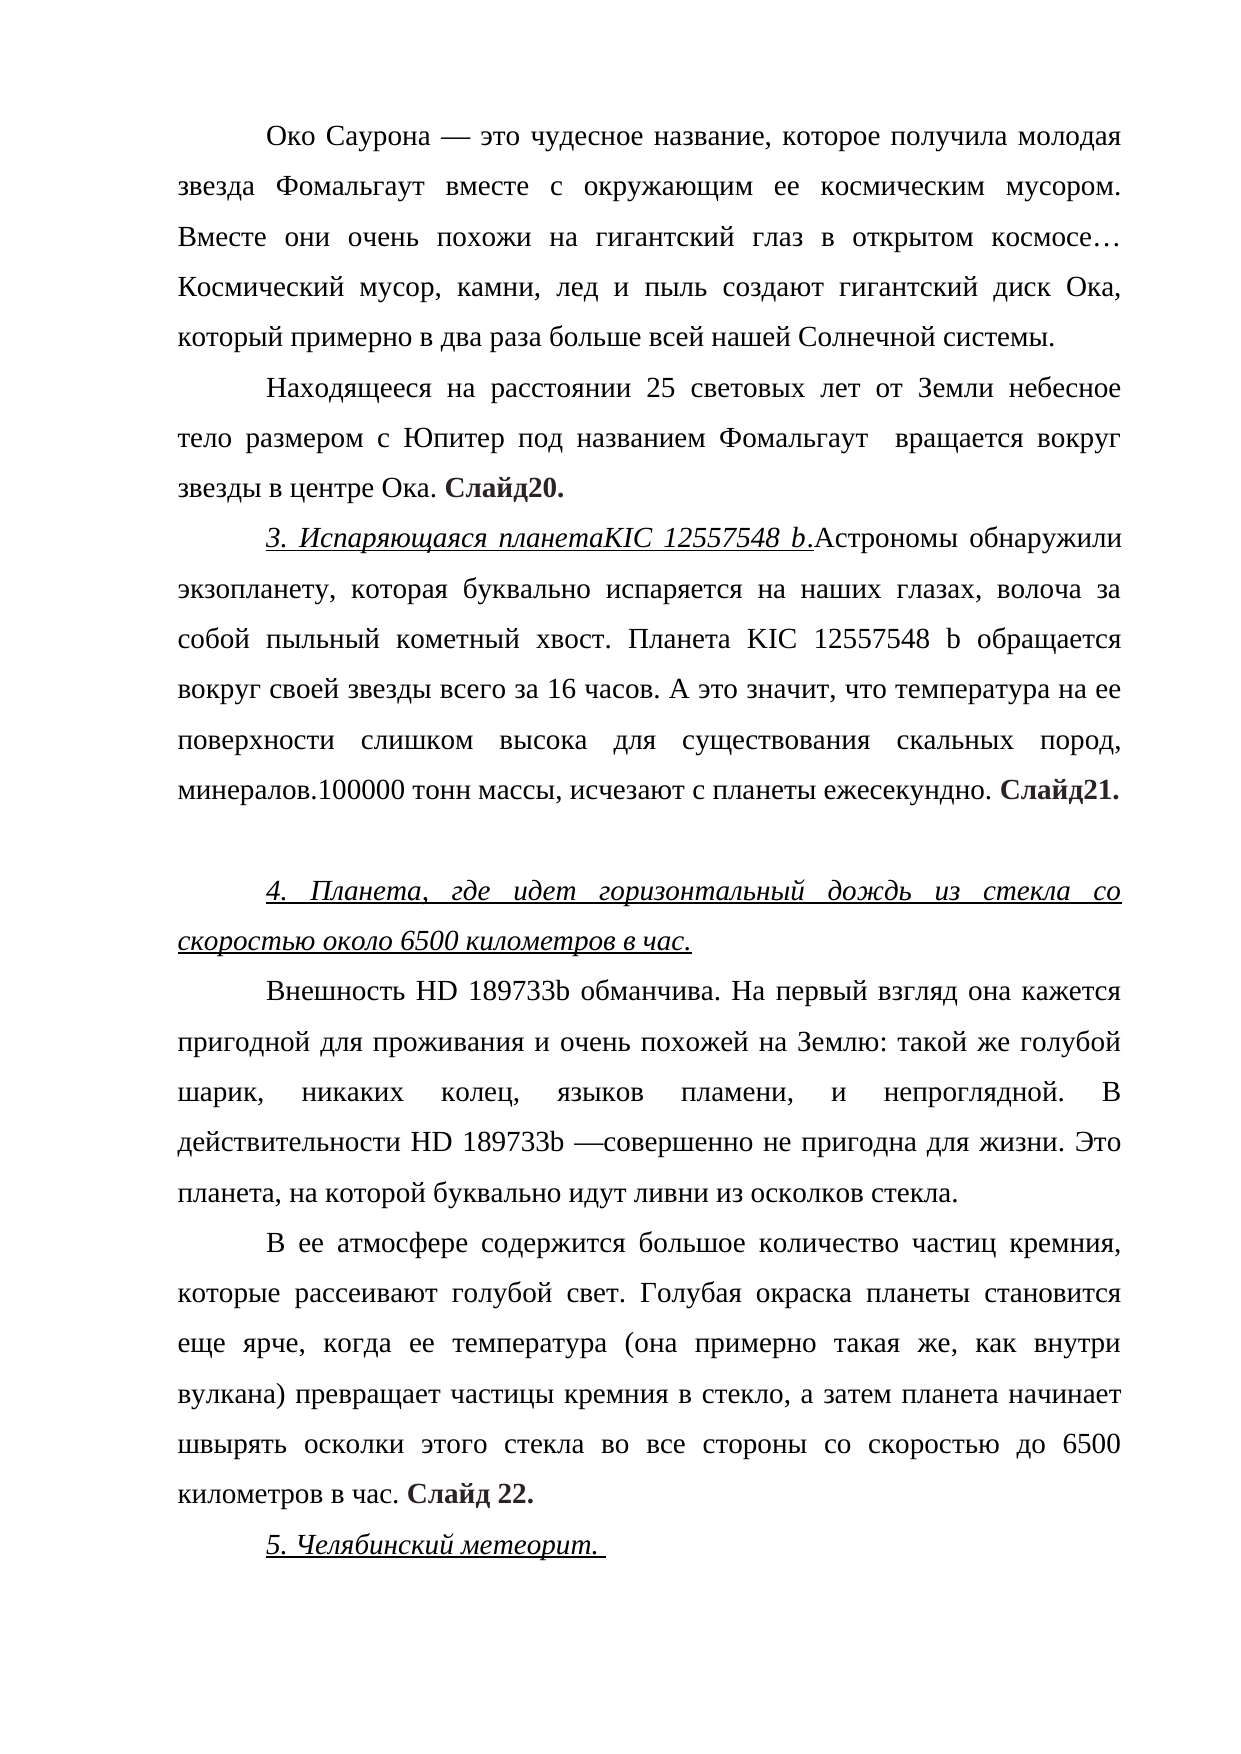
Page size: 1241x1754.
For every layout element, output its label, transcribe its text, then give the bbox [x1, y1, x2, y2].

text Внешность HD 189733b обманчива. На первый взгляд она кажется пригодной для проживания и очень похожей на Землю: такой же голубой шарик, никаких колец, языков пламени, и непроглядной. В действительности HD 189733b —совершенно не пригодна для жизни. Это планета, на которой буквально идут ливни из осколков стекла. [177, 973, 1122, 1208]
text Находящееся на расстоянии 25 световых лет от Земли небесное тело размером с Юпитер под названием Фомальгаут вращается вокруг звезды в центре Ока. Слайд20. [177, 370, 1122, 504]
text В ее атмосфере содержится большое количество частиц кремния, которые рассеивают голубой свет. Голубая окраска планеты становится еще ярче, когда ее температура (она примерно такая же, как внутри вулкана) превращает частицы кремния в стекло, а затем планета начинает швырять осколки этого стекла во все стороны со скоростью до 6500 километров в час. Слайд 22. [177, 1225, 1122, 1510]
list 3. Испаряющаяся планетаKIC 12557548 b.Астрономы обнаружили экзопланету, которая буквально испаряется на наших глазах, волоча за собой пыльный кометный хвост. Планета KIC 12557548 b обращается вокруг своей звезды всего за 16 часов. А это значит, что температура на ее поверхности слишком высока для существования скальных пород, минералов.100000 тонн массы, исчезают с планеты ежесекундно. Слайд21. [177, 521, 1122, 806]
list 5. Челябинский метеорит. [177, 1527, 1122, 1560]
list 4. Планета, где идет горизонтальный дождь из стекла со скоростью около 6500 километров в час. [177, 873, 1122, 957]
text Око Саурона — это чудесное название, которое получила молодая звезда Фомальгаут вместе с окружающим ее космическим мусором. Вместе они очень похожи на гигантский глаз в открытом космосе… Космический мусор, камни, лед и пыль создают гигантский диск Ока, который примерно в два раза больше всей нашей Солнечной системы. [177, 118, 1122, 353]
